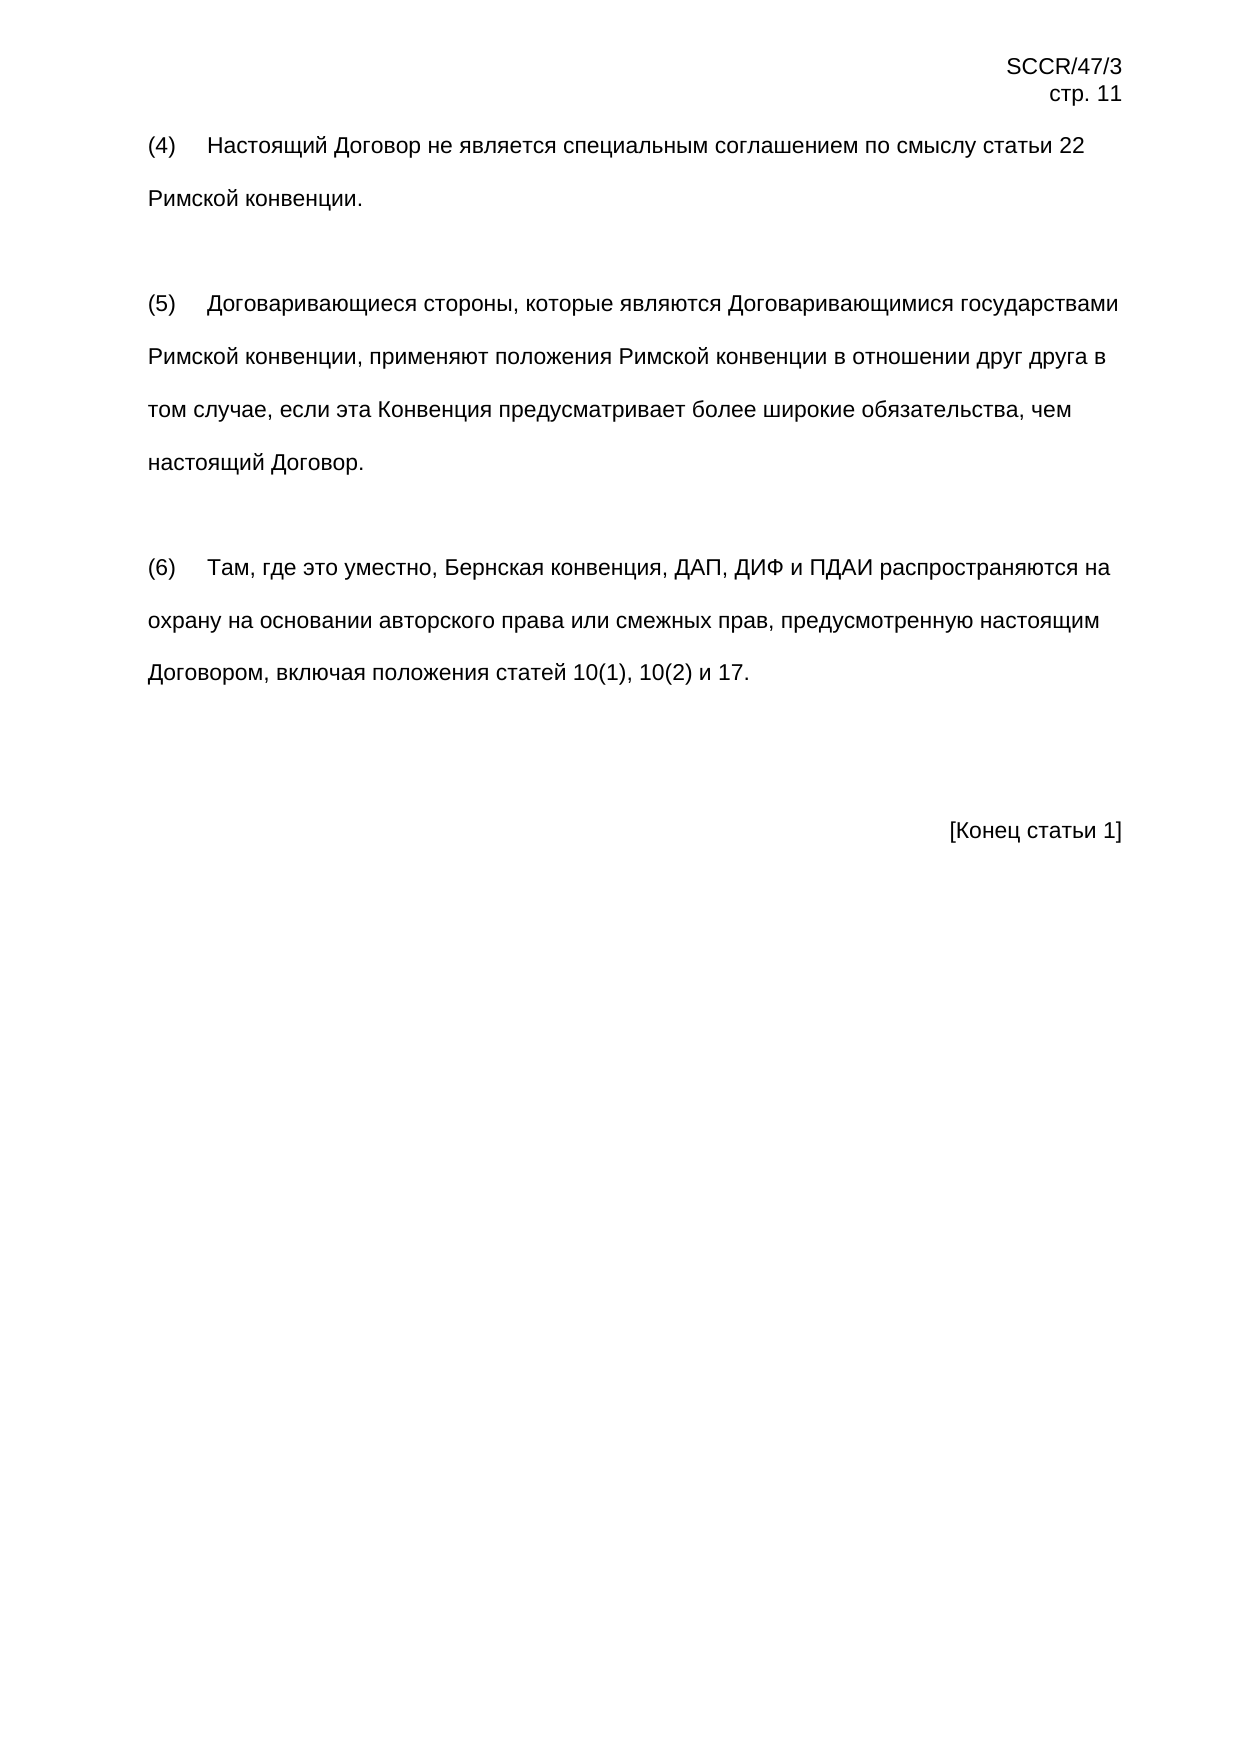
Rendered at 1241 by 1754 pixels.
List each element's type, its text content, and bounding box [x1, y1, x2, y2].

text (5) Договаривающиеся стороны, которые являются Договаривающимися государствами Римской конвенции, применяют положения Римской конвенции в отношении друг друга в том случае, если эта Конвенция предусматривает более широкие обязательства, чем настоящий Договор. [148, 290, 1122, 475]
text [Конец статьи 1] [748, 817, 1122, 844]
text (6) Там, где это уместно, Бернская конвенция, ДАП, ДИФ и ПДАИ распространяются на охрану на основании авторского права или смежных прав, предусмотренную настоящим Договором, включая положения статей 10(1), 10(2) и 17. [148, 554, 1122, 686]
text (4) Настоящий Договор не является специальным соглашением по смыслу статьи 22 Римской конвенции. [148, 132, 1122, 211]
